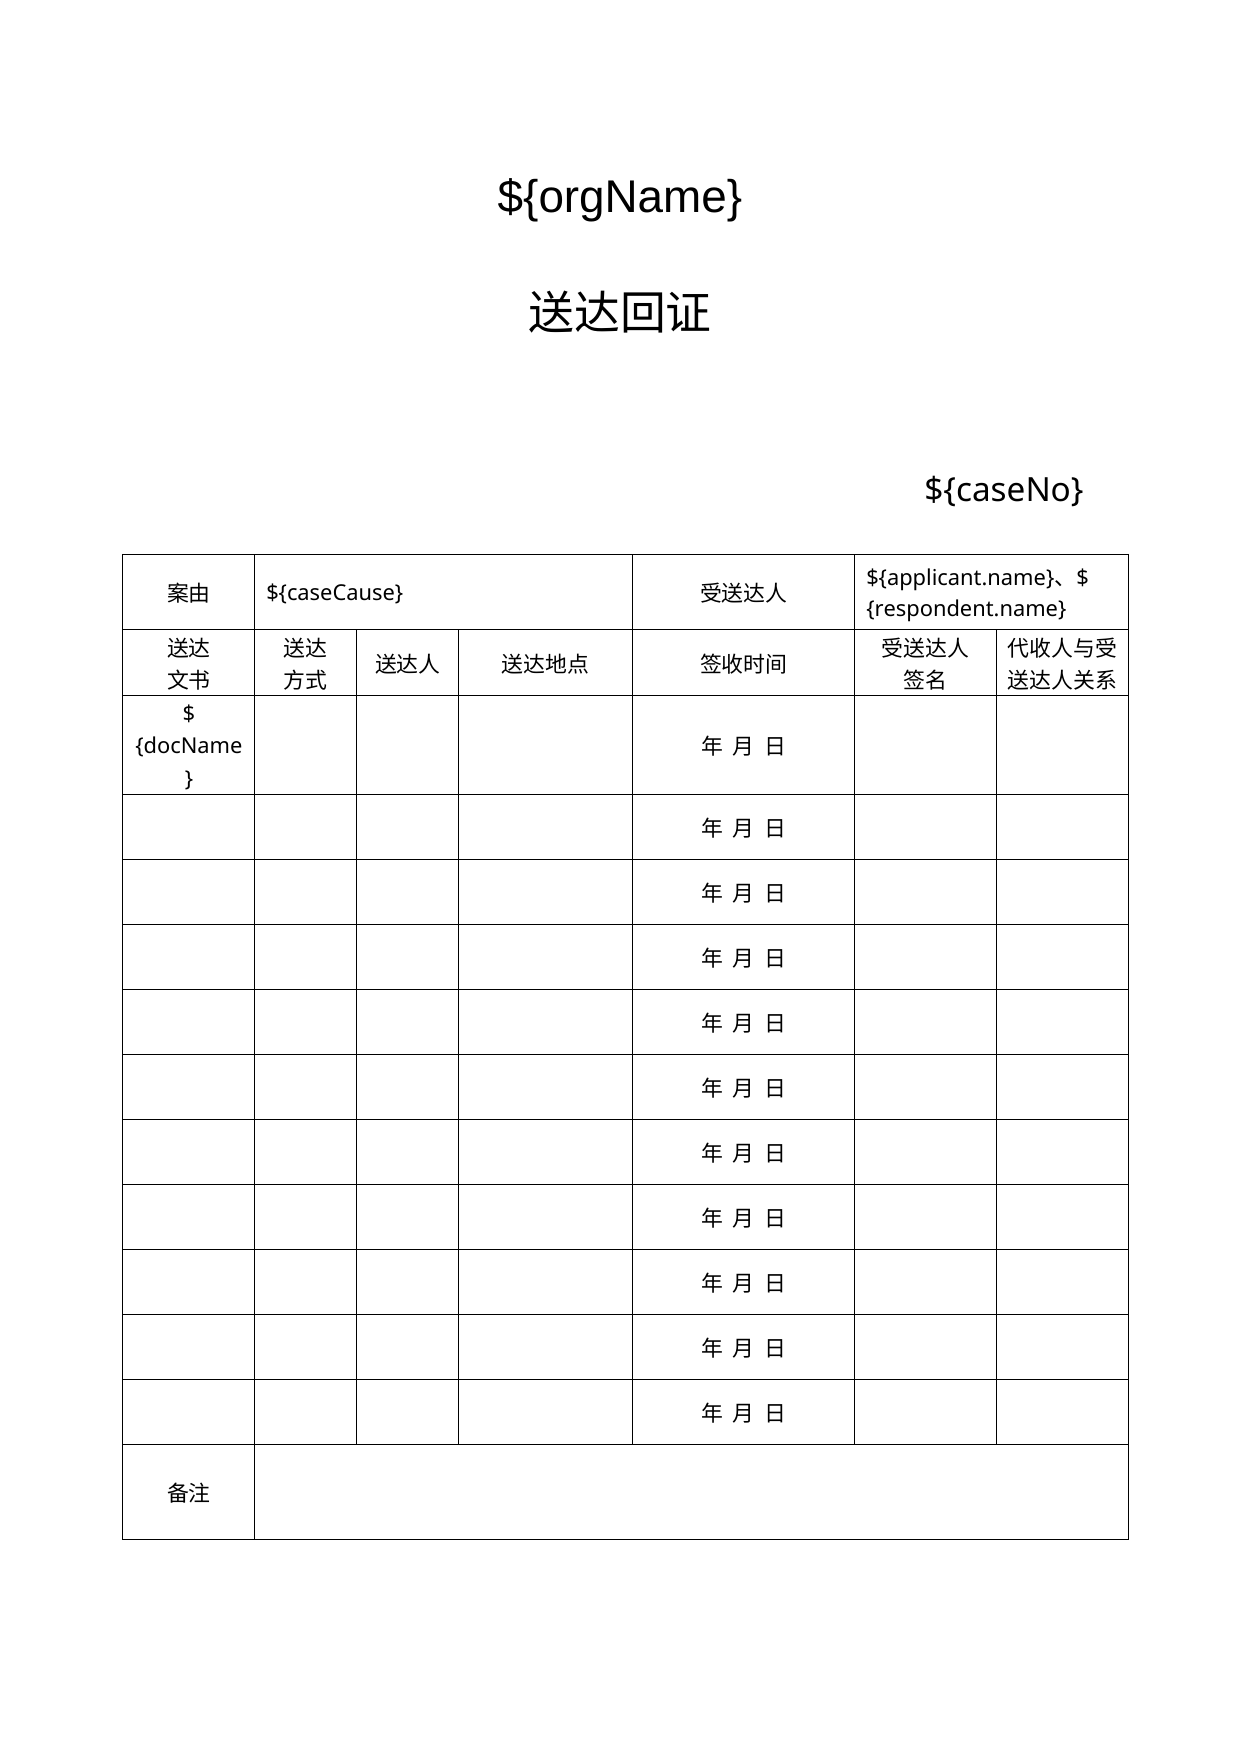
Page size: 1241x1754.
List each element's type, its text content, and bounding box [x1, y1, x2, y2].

table_cell [357, 1250, 458, 1314]
table_cell [357, 696, 458, 794]
table_cell [855, 795, 996, 859]
table_cell [997, 1120, 1128, 1184]
table_cell [255, 1315, 356, 1379]
table_cell [255, 860, 356, 924]
table_cell [459, 1120, 632, 1184]
table_cell 年 月 日 [633, 1315, 854, 1379]
table_cell [255, 1185, 356, 1249]
table_cell 代收人与受送达人关系 [997, 630, 1128, 695]
table_cell [997, 1055, 1128, 1119]
table_cell [855, 1380, 996, 1444]
table_cell [123, 925, 254, 989]
table_cell [255, 795, 356, 859]
table_cell 年 月 日 [633, 1120, 854, 1184]
table_cell [123, 1185, 254, 1249]
table_cell 年 月 日 [633, 696, 854, 794]
table_cell 年 月 日 [633, 1055, 854, 1119]
table_cell [123, 1380, 254, 1444]
table_cell [357, 1380, 458, 1444]
table_cell [255, 1380, 356, 1444]
table_cell [123, 1250, 254, 1314]
table_cell 年 月 日 [633, 990, 854, 1054]
table_cell [459, 1250, 632, 1314]
table_cell [997, 795, 1128, 859]
table_cell 受送达人 签名 [855, 630, 996, 695]
table_cell [997, 860, 1128, 924]
table_cell [997, 990, 1128, 1054]
text ${orgName} [123, 164, 1117, 229]
table_cell [459, 990, 632, 1054]
table_cell [123, 990, 254, 1054]
table_cell [855, 925, 996, 989]
table_cell 送达地点 [459, 630, 632, 695]
table_cell [255, 1055, 356, 1119]
table_cell [357, 925, 458, 989]
table_header ${applicant.name}、${respondent.name} [855, 555, 1128, 629]
table_cell [855, 1120, 996, 1184]
table_cell [459, 1055, 632, 1119]
table_cell [255, 1250, 356, 1314]
text ${caseNo} [123, 456, 1083, 521]
table_cell [255, 696, 356, 794]
table_cell [997, 925, 1128, 989]
table_cell [123, 795, 254, 859]
table_cell [459, 1380, 632, 1444]
table_cell [997, 1380, 1128, 1444]
table_cell [357, 1185, 458, 1249]
table_cell [123, 1315, 254, 1379]
table_cell [459, 1315, 632, 1379]
table_header 受送达人 [633, 555, 854, 629]
table_cell [357, 1315, 458, 1379]
table_cell ${docName} [123, 696, 254, 794]
table_cell [459, 860, 632, 924]
table_cell [855, 1185, 996, 1249]
table_cell [357, 860, 458, 924]
table_cell 送达人 [357, 630, 458, 695]
table_cell [997, 1315, 1128, 1379]
table_cell [459, 1185, 632, 1249]
text 送达回证 [123, 261, 1117, 359]
table_cell [855, 696, 996, 794]
table_cell 年 月 日 [633, 925, 854, 989]
table_cell [997, 1185, 1128, 1249]
table_cell [855, 1055, 996, 1119]
table_cell [255, 1445, 1128, 1538]
table_cell [357, 1120, 458, 1184]
table_cell 年 月 日 [633, 860, 854, 924]
table_cell [357, 1055, 458, 1119]
table_cell [855, 1250, 996, 1314]
table_cell 送达 方式 [255, 630, 356, 695]
table_cell [997, 696, 1128, 794]
table_cell 年 月 日 [633, 795, 854, 859]
table_cell [855, 1315, 996, 1379]
table_cell [255, 1120, 356, 1184]
table_cell [123, 1120, 254, 1184]
table_cell [855, 860, 996, 924]
table_cell 年 月 日 [633, 1380, 854, 1444]
table_cell [459, 925, 632, 989]
table_cell [459, 795, 632, 859]
table_cell [357, 795, 458, 859]
table_cell [459, 696, 632, 794]
table_cell 签收时间 [633, 630, 854, 695]
table_cell [255, 925, 356, 989]
table_cell [123, 1055, 254, 1119]
table_cell 备注 [123, 1445, 254, 1538]
table_cell [997, 1250, 1128, 1314]
table_header 案由 [123, 555, 254, 629]
table_header ${caseCause} [255, 555, 632, 629]
table_cell 送达 文书 [123, 630, 254, 695]
table_cell [123, 860, 254, 924]
table_cell [255, 990, 356, 1054]
table_cell [357, 990, 458, 1054]
table_cell 年 月 日 [633, 1250, 854, 1314]
table_cell [855, 990, 996, 1054]
table_cell 年 月 日 [633, 1185, 854, 1249]
